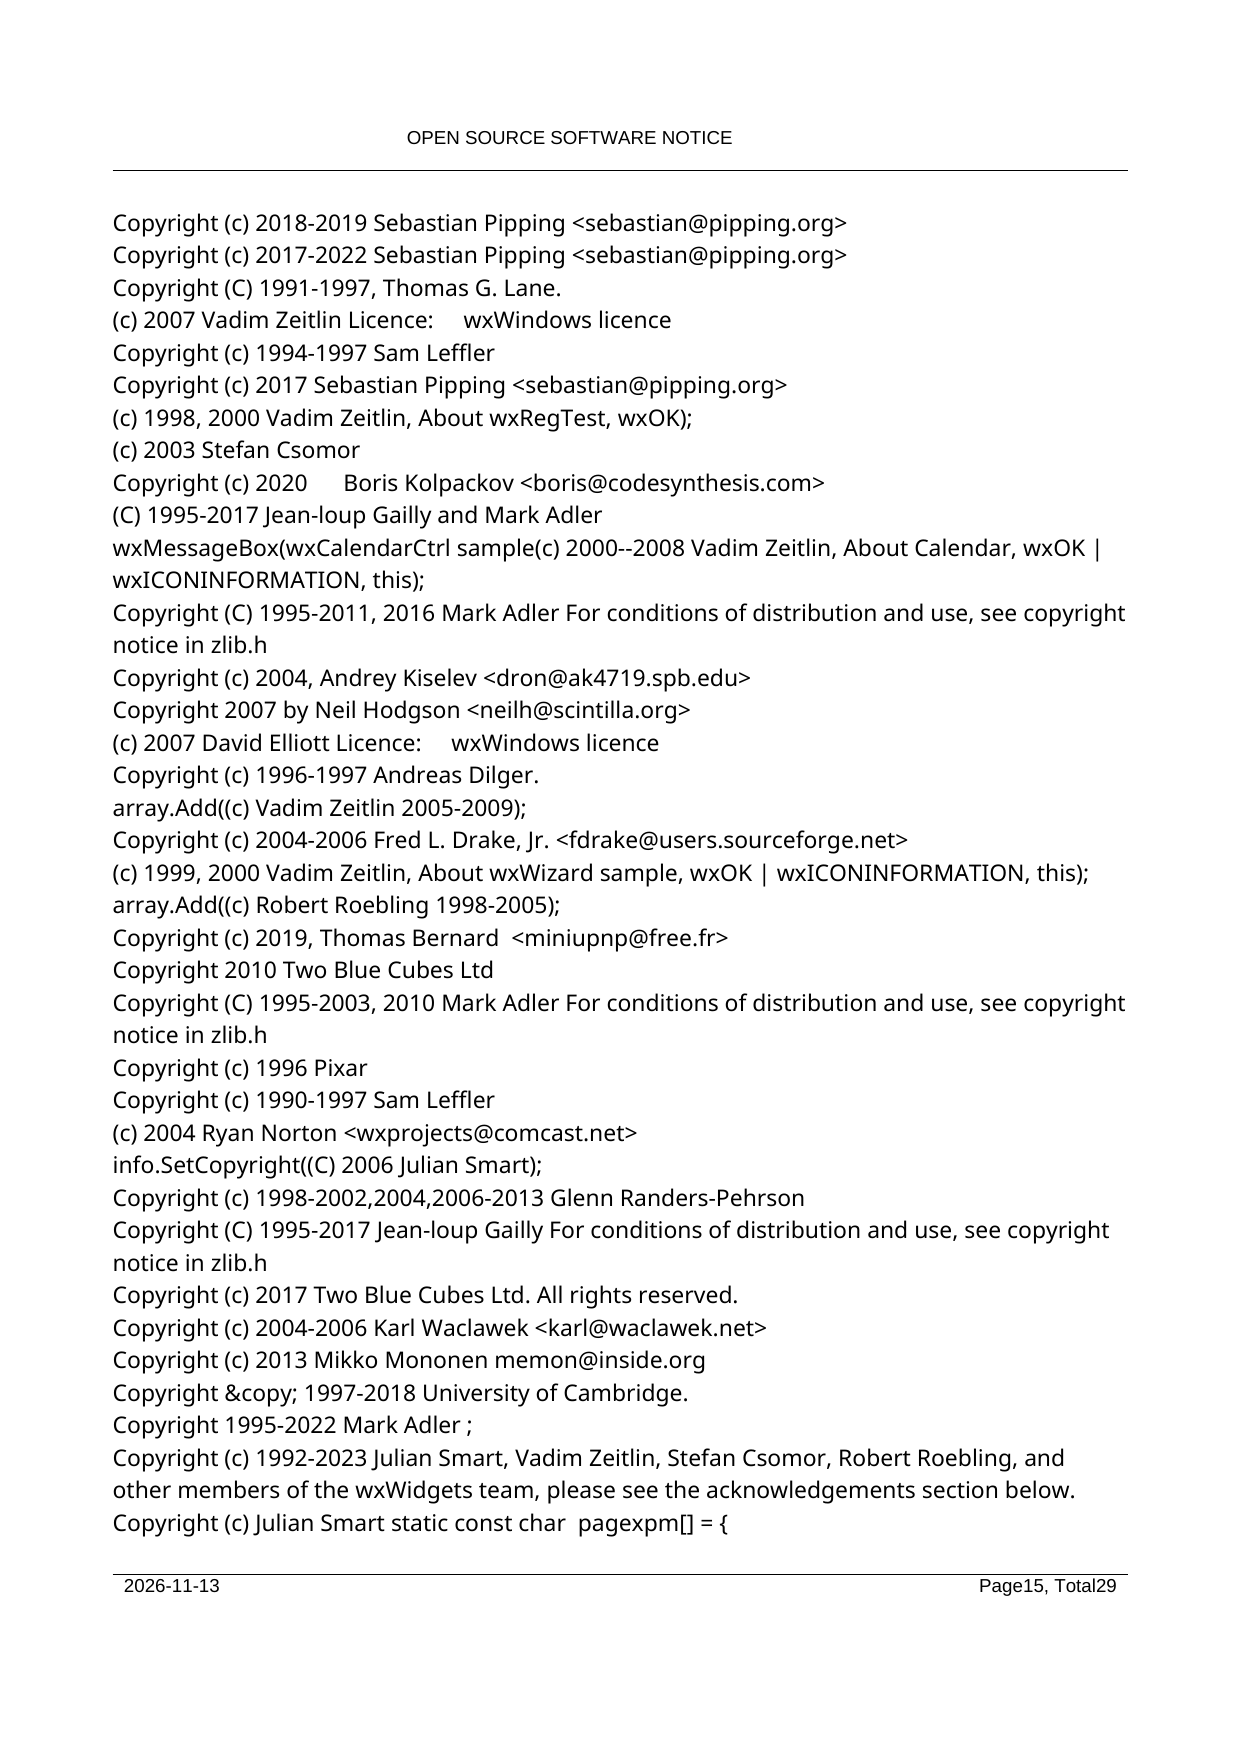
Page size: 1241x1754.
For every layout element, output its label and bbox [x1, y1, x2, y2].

text [112, 206, 1128, 1571]
